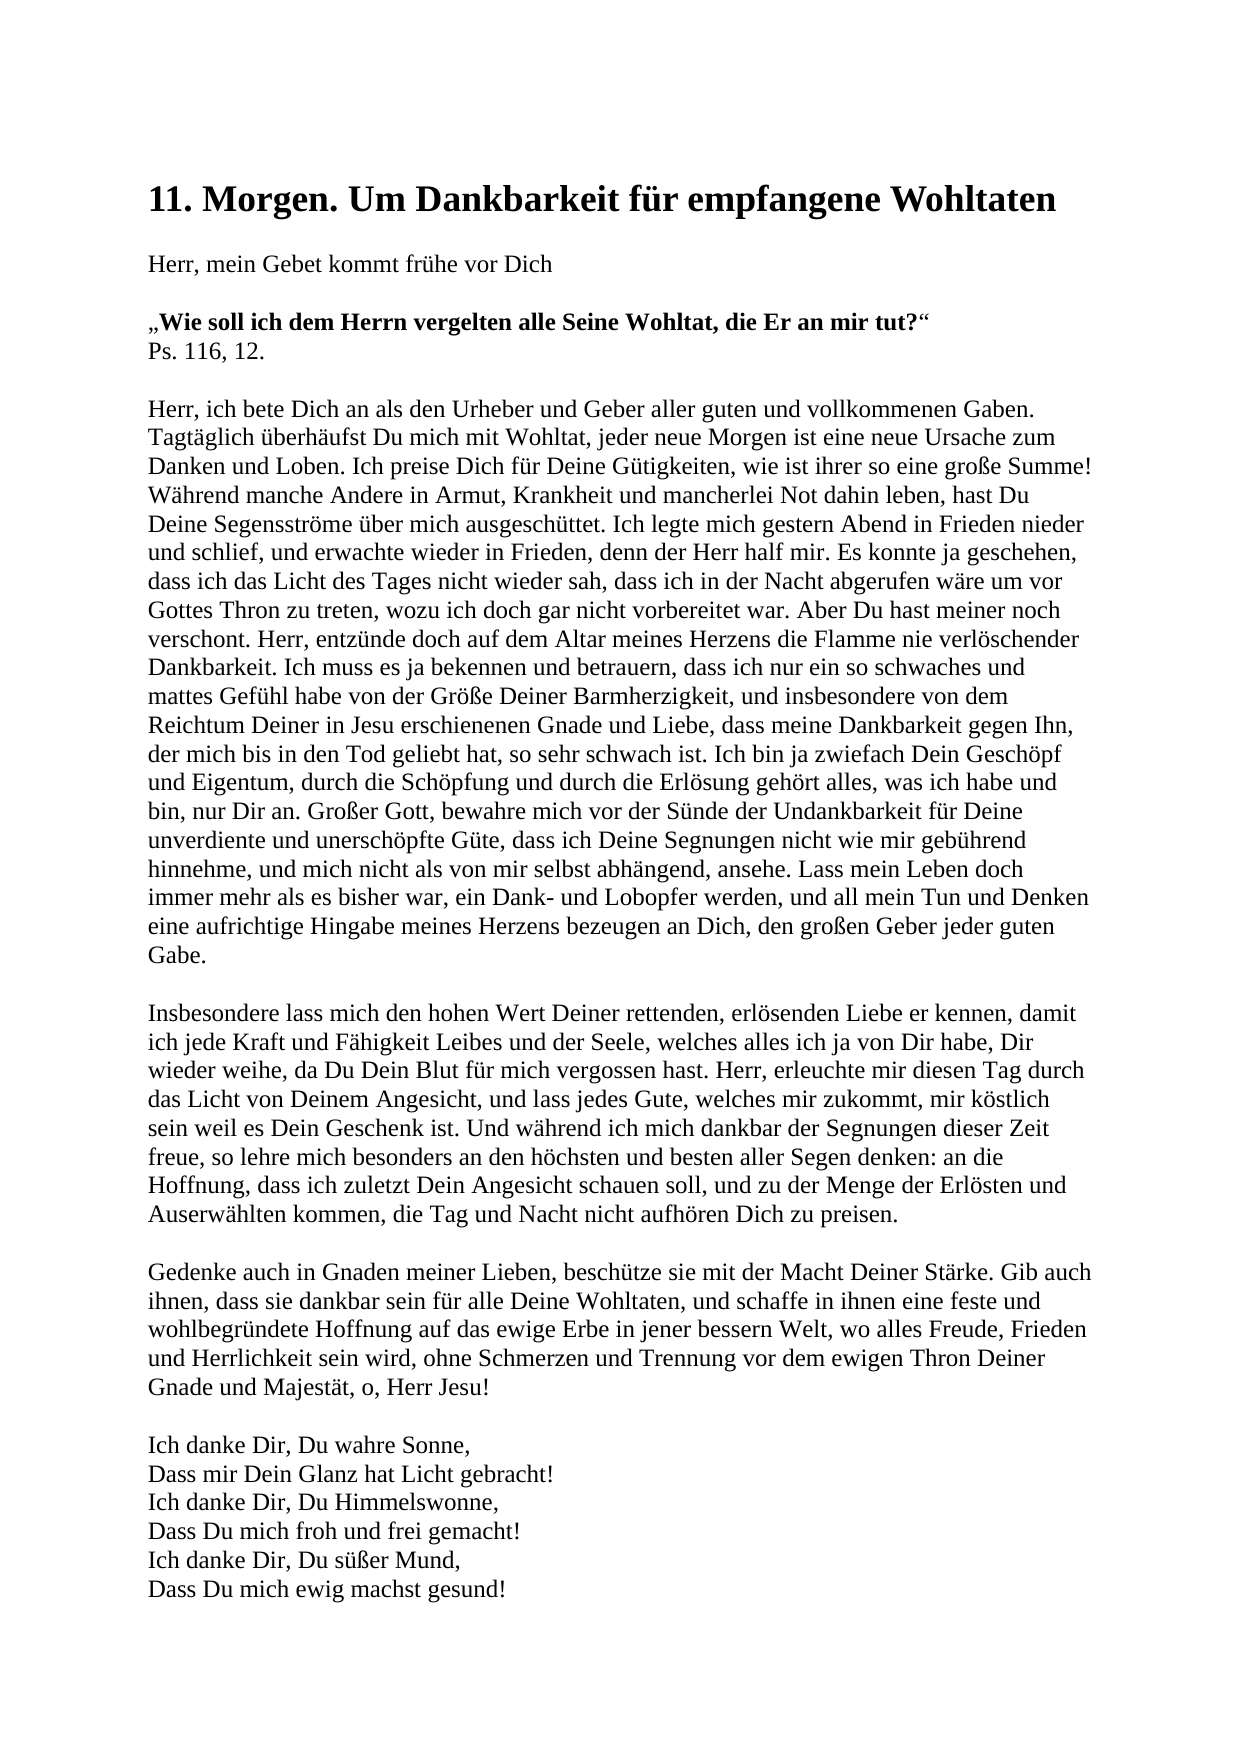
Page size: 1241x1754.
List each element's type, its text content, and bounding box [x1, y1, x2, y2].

text Ich danke Dir, Du wahre Sonne, Dass mir Dein Glanz hat Licht gebracht! Ich danke Dir, Du Himmelswonne, Dass Du mich froh und frei gemacht! Ich danke Dir, Du süßer Mund, Dass Du mich ewig machst gesund! [148, 1430, 1093, 1602]
text „Wie soll ich dem Herrn vergelten alle Seine Wohltat, die Er an mir tut?“ Ps. 116, 12. [148, 307, 1093, 364]
text Insbesondere lass mich den hohen Wert Deiner rettenden, erlösenden Liebe er kennen, damit ich jede Kraft und Fähigkeit Leibes und der Seele, welches alles ich ja von Dir habe, Dir wieder weihe, da Du Dein Blut für mich vergossen hast. Herr, erleuchte mir diesen Tag durch das Licht von Deinem Angesicht, und lass jedes Gute, welches mir zukommt, mir köstlich sein weil es Dein Geschenk ist. Und während ich mich dankbar der Segnungen dieser Zeit freue, so lehre mich besonders an den höchsten und besten aller Segen denken: an die Hoffnung, dass ich zuletzt Dein Angesicht schauen soll, und zu der Menge der Erlösten und Auserwählten kommen, die Tag und Nacht nicht aufhören Dich zu preisen. [148, 998, 1093, 1228]
text Gedenke auch in Gnaden meiner Lieben, beschütze sie mit der Macht Deiner Stärke. Gib auch ihnen, dass sie dankbar sein für alle Deine Wohltaten, und schaffe in ihnen eine feste und wohlbegründete Hoffnung auf das ewige Erbe in jener bessern Welt, wo alles Freude, Frieden und Herrlichkeit sein wird, ohne Schmerzen und Trennung vor dem ewigen Thron Deiner Gnade und Majestät, o, Herr Jesu! [148, 1257, 1093, 1401]
text Herr, mein Gebet kommt frühe vor Dich [148, 249, 1093, 278]
text Herr, ich bete Dich an als den Urheber und Geber aller guten und vollkommenen Gaben. Tagtäglich überhäufst Du mich mit Wohltat, jeder neue Morgen ist eine neue Ursache zum Danken und Loben. Ich preise Dich für Deine Gütigkeiten, wie ist ihrer so eine große Summe! Während manche Andere in Armut, Krankheit und mancherlei Not dahin leben, hast Du Deine Segensströme über mich ausgeschüttet. Ich legte mich gestern Abend in Frieden nieder und schlief, und erwachte wieder in Frieden, denn der Herr half mir. Es konnte ja geschehen, dass ich das Licht des Tages nicht wieder sah, dass ich in der Nacht abgerufen wäre um vor Gottes Thron zu treten, wozu ich doch gar nicht vorbereitet war. Aber Du hast meiner noch verschont. Herr, entzünde doch auf dem Altar meines Herzens die Flamme nie verlöschender Dankbarkeit. Ich muss es ja bekennen und betrauern, dass ich nur ein so schwaches und mattes Gefühl habe von der Größe Deiner Barmherzigkeit, und insbesondere von dem Reichtum Deiner in Jesu erschienenen Gnade und Liebe, dass meine Dankbarkeit gegen Ihn, der mich bis in den Tod geliebt hat, so sehr schwach ist. Ich bin ja zwiefach Dein Geschöpf und Eigentum, durch die Schöpfung und durch die Erlösung gehört alles, was ich habe und bin, nur Dir an. Großer Gott, bewahre mich vor der Sünde der Undankbarkeit für Deine unverdiente und unerschöpfte Güte, dass ich Deine Segnungen nicht wie mir gebührend hinnehme, und mich nicht als von mir selbst abhängend, ansehe. Lass mein Leben doch immer mehr als es bisher war, ein Dank- und Lobopfer werden, und all mein Tun und Denken eine aufrichtige Hingabe meines Herzens bezeugen an Dich, den großen Geber jeder guten Gabe. [148, 394, 1093, 969]
subtitle 11. Morgen. Um Dankbarkeit für empfangene Wohltaten [148, 177, 1093, 220]
